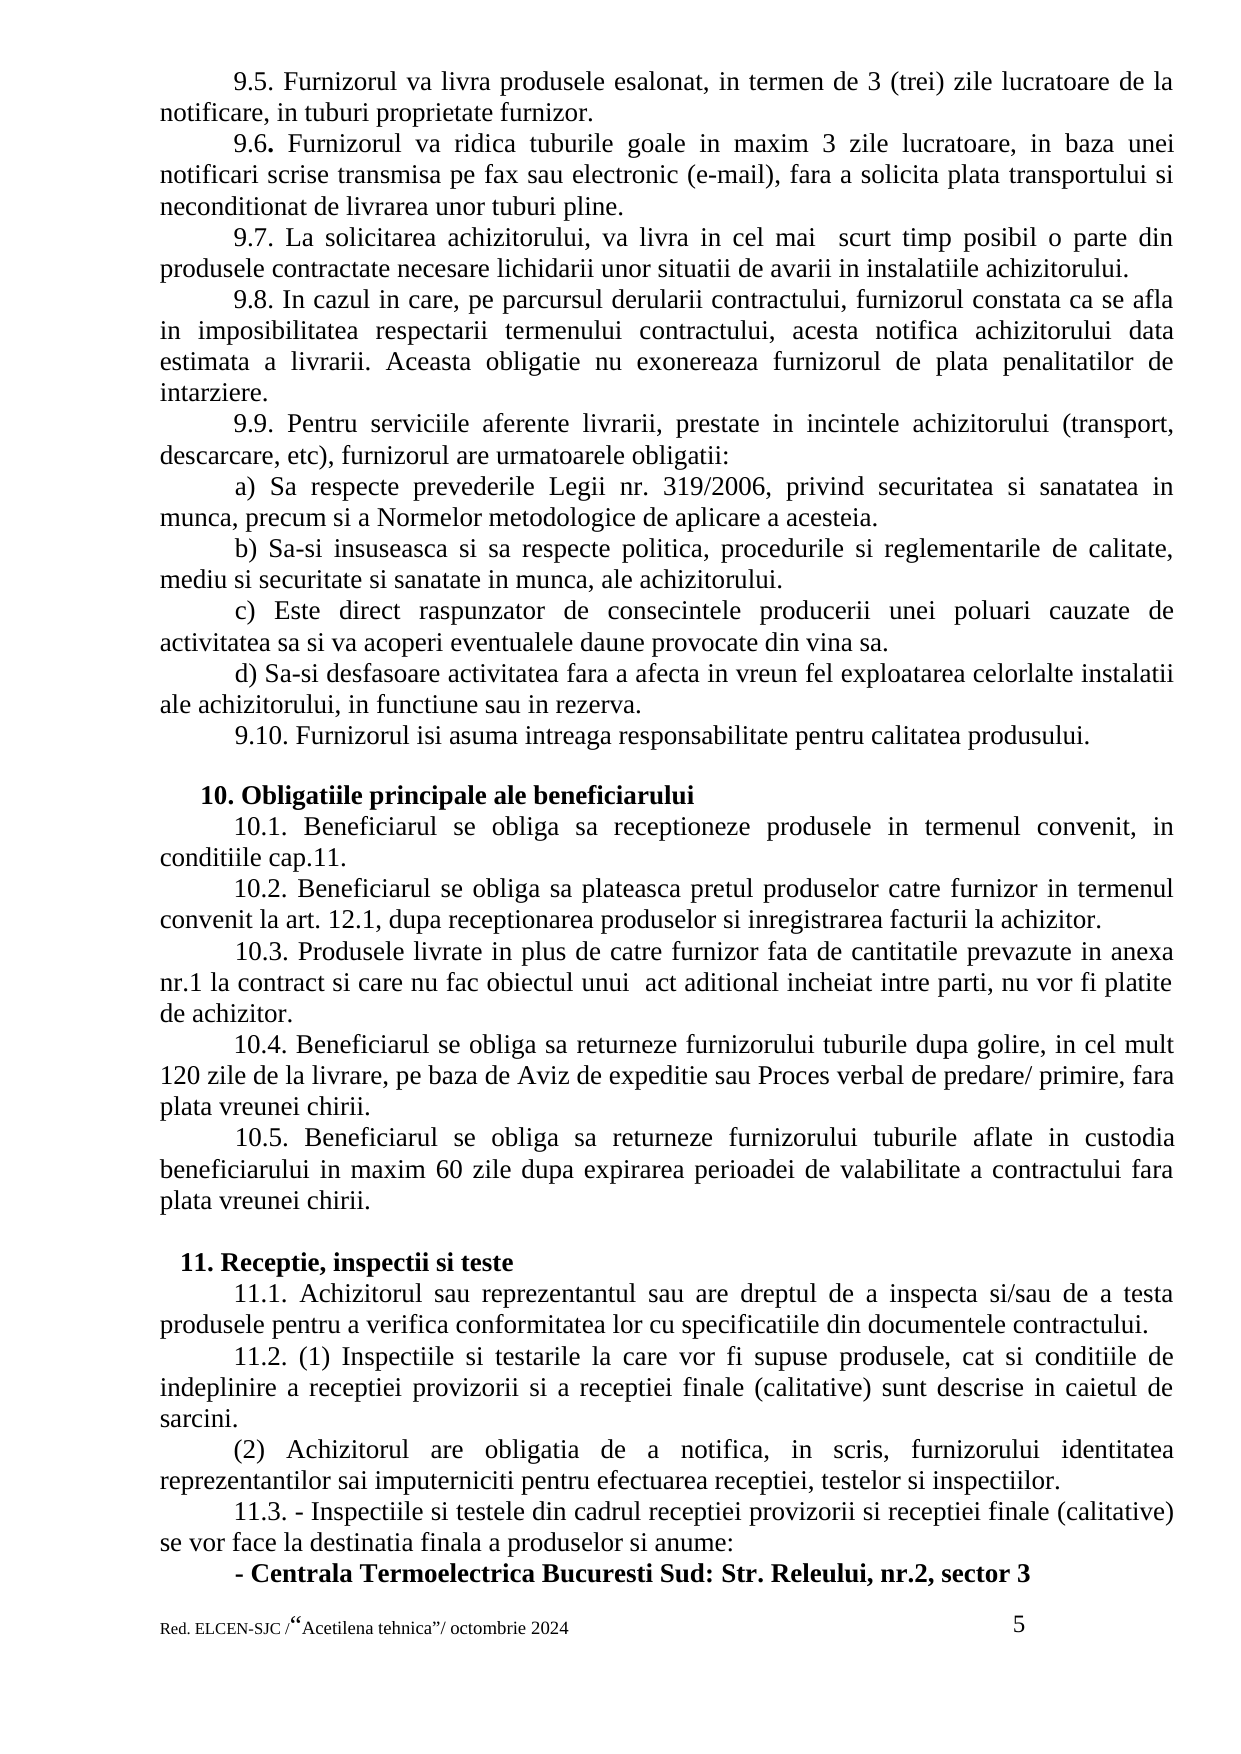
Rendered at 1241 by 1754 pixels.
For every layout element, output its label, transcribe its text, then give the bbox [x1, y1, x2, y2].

text (2) Achizitorul are obligatia de a notifica, in scris, furnizorului identitatea reprezentantilor sai imputerniciti pentru efectuarea receptiei, testelor si inspectiilor. [159, 1433, 1175, 1495]
text 11.2. (1) Inspectiile si testarile la care vor fi supuse produsele, cat si conditiile de indeplinire a receptiei provizorii si a receptiei finale (calitative) sunt descrise in caietul de sarcini. [159, 1339, 1175, 1433]
text 9.10. Furnizorul isi asuma intreaga responsabilitate pentru calitatea produsului. [159, 719, 1175, 750]
text 10. Obligatiile principale ale beneficiarului [159, 779, 1175, 810]
text 10.3. Produsele livrate in plus de catre furnizor fata de cantitatile prevazute in anexa nr.1 la contract si care nu fac obiectul unui act aditional incheiat intre parti, nu vor fi platite de achizitor. [159, 935, 1175, 1028]
text d) Sa-si desfasoare activitatea fara a afecta in vreun fel exploatarea celorlalte instalatii ale achizitorului, in functiune sau in rezerva. [159, 657, 1175, 719]
text 9.8. In cazul in care, pe parcursul derularii contractului, furnizorul constata ca se afla in imposibilitatea respectarii termenului contractului, acesta notifica achizitorului data estimata a livrarii. Aceasta obligatie nu exonereaza furnizorul de plata penalitatilor de intarziere. [159, 283, 1175, 408]
text 10.5. Beneficiarul se obliga sa returneze furnizorului tuburile aflate in custodia beneficiarului in maxim 60 zile dupa expirarea perioadei de valabilitate a contractului fara plata vreunei chirii. [159, 1122, 1175, 1215]
text c) Este direct raspunzator de consecintele producerii unei poluari cauzate de activitatea sa si va acoperi eventualele daune provocate din vina sa. [159, 594, 1175, 657]
text 9.9. Pentru serviciile aferente livrarii, prestate in incintele achizitorului (transport, descarcare, etc), furnizorul are urmatoarele obligatii: [159, 408, 1175, 470]
text 9.5. Furnizorul va livra produsele esalonat, in termen de 3 (trei) zile lucratoare de la notificare, in tuburi proprietate furnizor. [159, 65, 1175, 127]
text 10.1. Beneficiarul se obliga sa receptioneze produsele in termenul convenit, in conditiile cap.11. [159, 810, 1175, 872]
text - Centrala Termoelectrica Bucuresti Sud: Str. Releului, nr.2, sector 3 [159, 1558, 1175, 1589]
text 10.4. Beneficiarul se obliga sa returneze furnizorului tuburile dupa golire, in cel mult 120 zile de la livrare, pe baza de Aviz de expeditie sau Proces verbal de predare/ primire, fara plata vreunei chirii. [159, 1028, 1175, 1122]
text 10.2. Beneficiarul se obliga sa plateasca pretul produselor catre furnizor in termenul convenit la art. 12.1, dupa receptionarea produselor si inregistrarea facturii la achizitor. [159, 872, 1175, 935]
text 11.3. - Inspectiile si testele din cadrul receptiei provizorii si receptiei finale (calitative) se vor face la destinatia finala a produselor si anume: [159, 1495, 1175, 1558]
text 9.7. La solicitarea achizitorului, va livra in cel mai scurt timp posibil o parte din produsele contractate necesare lichidarii unor situatii de avarii in instalatiile achizitorului. [159, 221, 1175, 283]
text 11. Receptie, inspectii si teste [159, 1246, 1175, 1277]
text b) Sa-si insuseasca si sa respecte politica, procedurile si reglementarile de calitate, mediu si securitate si sanatate in munca, ale achizitorului. [159, 532, 1175, 594]
text a) Sa respecte prevederile Legii nr. 319/2006, privind securitatea si sanatatea in munca, precum si a Normelor metodologice de aplicare a acesteia. [159, 470, 1175, 532]
text 9.6. Furnizorul va ridica tuburile goale in maxim 3 zile lucratoare, in baza unei notificari scrise transmisa pe fax sau electronic (e-mail), fara a solicita plata transportului si neconditionat de livrarea unor tuburi pline. [159, 127, 1175, 221]
text 11.1. Achizitorul sau reprezentantul sau are dreptul de a inspecta si/sau de a testa produsele pentru a verifica conformitatea lor cu specificatiile din documentele contractului. [159, 1277, 1175, 1339]
